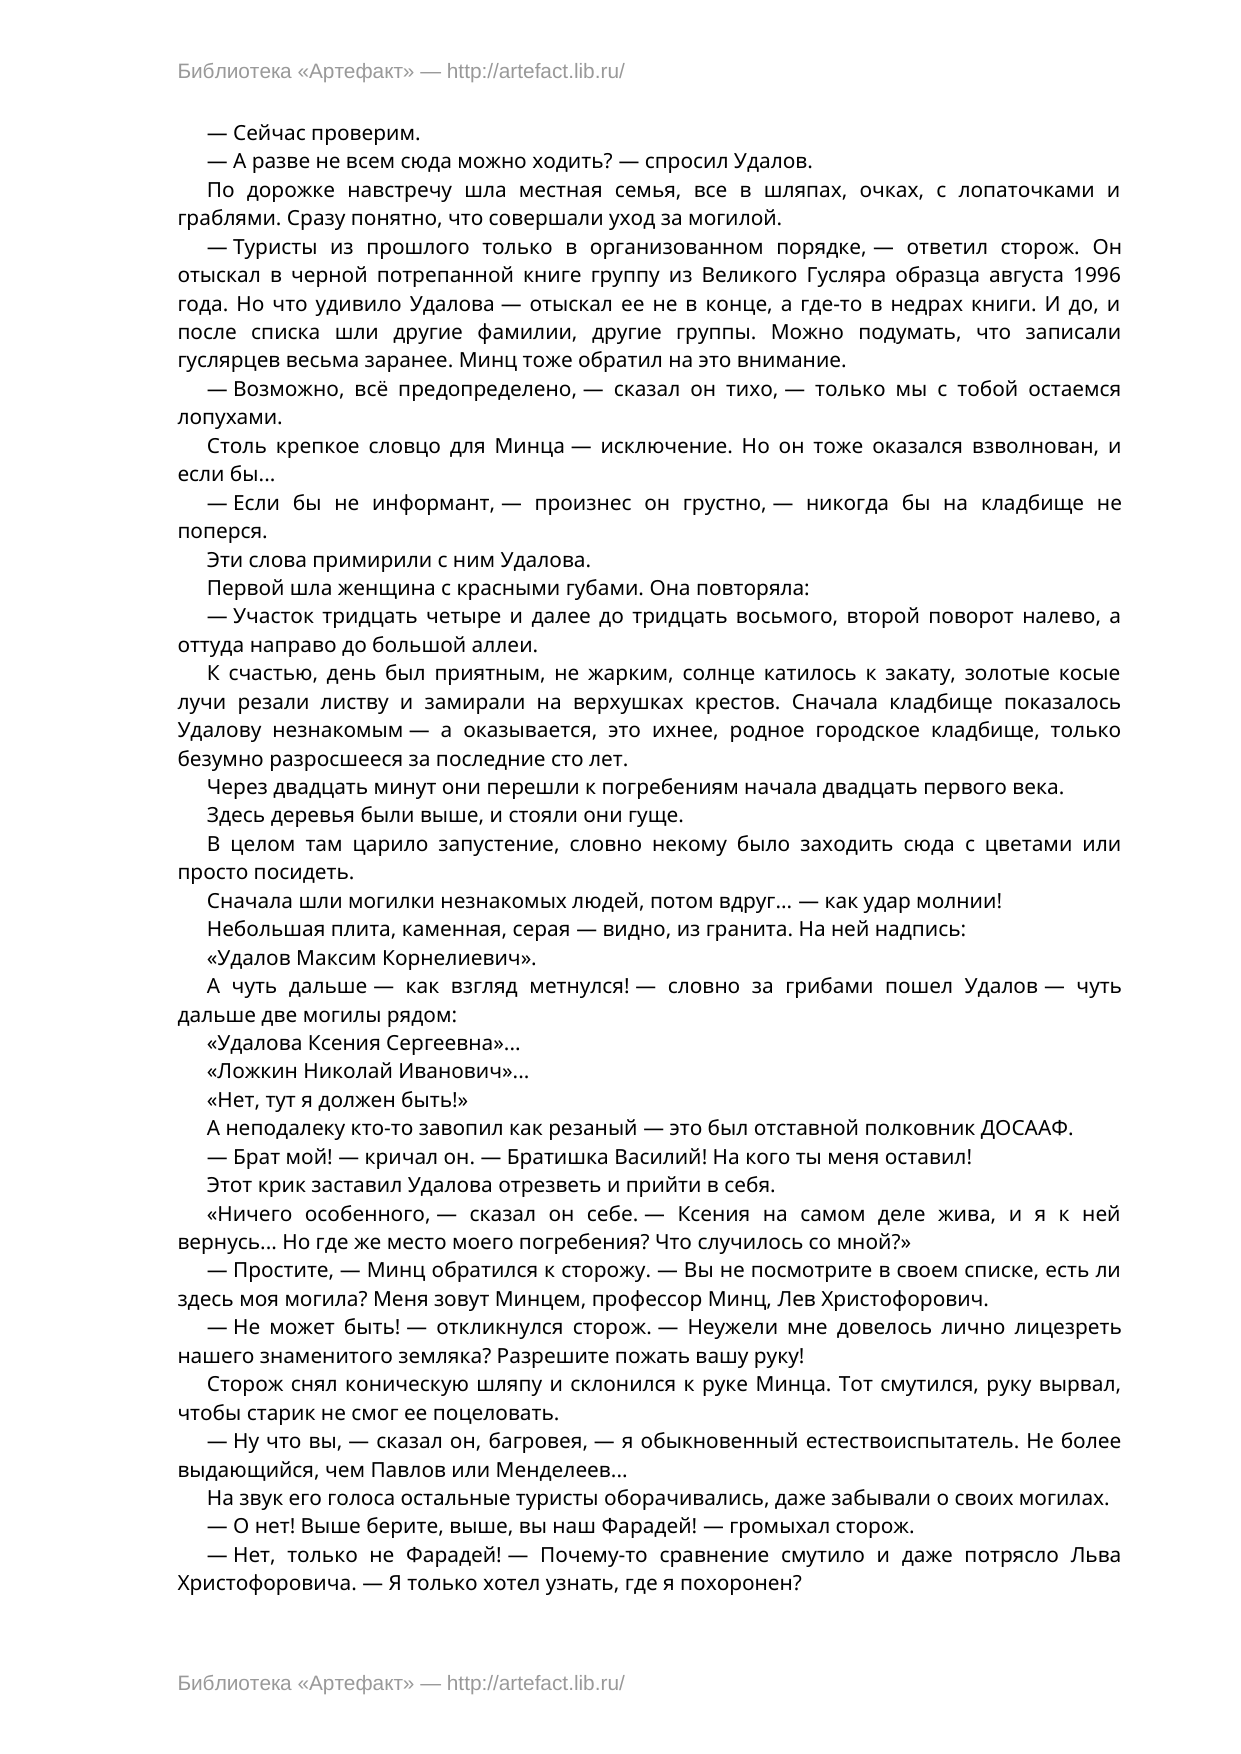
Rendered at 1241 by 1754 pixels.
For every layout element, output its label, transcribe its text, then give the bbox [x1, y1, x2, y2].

text — Простите, — Минц обратился к сторожу. — Вы не посмотрите в своем списке, есть ли здесь моя могила? Меня зовут Минцем, профессор Минц, Лев Христофорович. [177, 1256, 1122, 1312]
text Эти слова примирили с ним Удалова. [177, 545, 1122, 573]
text Сначала шли могилки незнакомых людей, потом вдруг... — как удар молнии! [177, 886, 1122, 914]
text А неподалеку кто-то завопил как резаный — это был отставной полковник ДОСААФ. [177, 1113, 1122, 1142]
text Через двадцать минут они перешли к погребениям начала двадцать первого века. [177, 772, 1122, 801]
text В целом там царило запустение, словно некому было заходить сюда с цветами или просто посидеть. [177, 829, 1122, 886]
text — Не может быть! — откликнулся сторож. — Неужели мне довелось лично лицезреть нашего знаменитого земляка? Разрешите пожать вашу руку! [177, 1312, 1122, 1369]
text — Брат мой! — кричал он. — Братишка Василий! На кого ты меня оставил! [177, 1142, 1122, 1170]
text «Удалов Максим Корнелиевич». [177, 943, 1122, 971]
text Здесь деревья были выше, и стояли они гуще. [177, 801, 1122, 829]
text — Туристы из прошлого только в организованном порядке, — ответил сторож. Он отыскал в черной потрепанной книге группу из Великого Гусляра образца августа 1996 года. Но что удивило Удалова — отыскал ее не в конце, а где-то в недрах книги. И до, и после списка шли другие фамилии, другие группы. Можно подумать, что записали гуслярцев весьма заранее. Минц тоже обратил на это внимание. [177, 232, 1122, 374]
text — О нет! Выше берите, выше, вы наш Фарадей! — громыхал сторож. [177, 1512, 1122, 1540]
text Первой шла женщина с красными губами. Она повторяла: [177, 573, 1122, 602]
text К счастью, день был приятным, не жарким, солнце катилось к закату, золотые косые лучи резали листву и замирали на верхушках крестов. Сначала кладбище показалось Удалову незнакомым — а оказывается, это ихнее, родное городское кладбище, только безумно разросшееся за последние сто лет. [177, 658, 1122, 772]
text «Ничего особенного, — сказал он себе. — Ксения на самом деле жива, и я к ней вернусь... Но где же место моего погребения? Что случилось со мной?» [177, 1199, 1122, 1256]
text Столь крепкое словцо для Минца — исключение. Но он тоже оказался взволнован, и если бы... [177, 431, 1122, 488]
text — Участок тридцать четыре и далее до тридцать восьмого, второй поворот налево, а оттуда направо до большой аллеи. [177, 602, 1122, 658]
text — А разве не всем сюда можно ходить? — спросил Удалов. [177, 147, 1122, 175]
text «Нет, тут я должен быть!» [177, 1085, 1122, 1113]
text По дорожке навстречу шла местная семья, все в шляпах, очках, с лопаточками и граблями. Сразу понятно, что совершали уход за могилой. [177, 175, 1122, 232]
text Этот крик заставил Удалова отрезветь и прийти в себя. [177, 1170, 1122, 1199]
text На звук его голоса остальные туристы оборачивались, даже забывали о своих могилах. [177, 1483, 1122, 1512]
text «Ложкин Николай Иванович»... [177, 1057, 1122, 1085]
text — Ну что вы, — сказал он, багровея, — я обыкновенный естествоиспытатель. Не более выдающийся, чем Павлов или Менделеев... [177, 1426, 1122, 1483]
text «Удалова Ксения Сергеевна»... [177, 1028, 1122, 1057]
text А чуть дальше — как взгляд метнулся! — словно за грибами пошел Удалов — чуть дальше две могилы рядом: [177, 971, 1122, 1028]
text Сторож снял коническую шляпу и склонился к руке Минца. Тот смутился, руку вырвал, чтобы старик не смог ее поцеловать. [177, 1369, 1122, 1426]
text Небольшая плита, каменная, серая — видно, из гранита. На ней надпись: [177, 914, 1122, 943]
text — Возможно, всё предопределено, — сказал он тихо, — только мы с тобой остаемся лопухами. [177, 374, 1122, 431]
text — Если бы не информант, — произнес он грустно, — никогда бы на кладбище не поперся. [177, 488, 1122, 545]
text — Сейчас проверим. [177, 118, 1122, 147]
text — Нет, только не Фарадей! — Почему-то сравнение смутило и даже потрясло Льва Христофоровича. — Я только хотел узнать, где я похоронен? [177, 1540, 1122, 1597]
